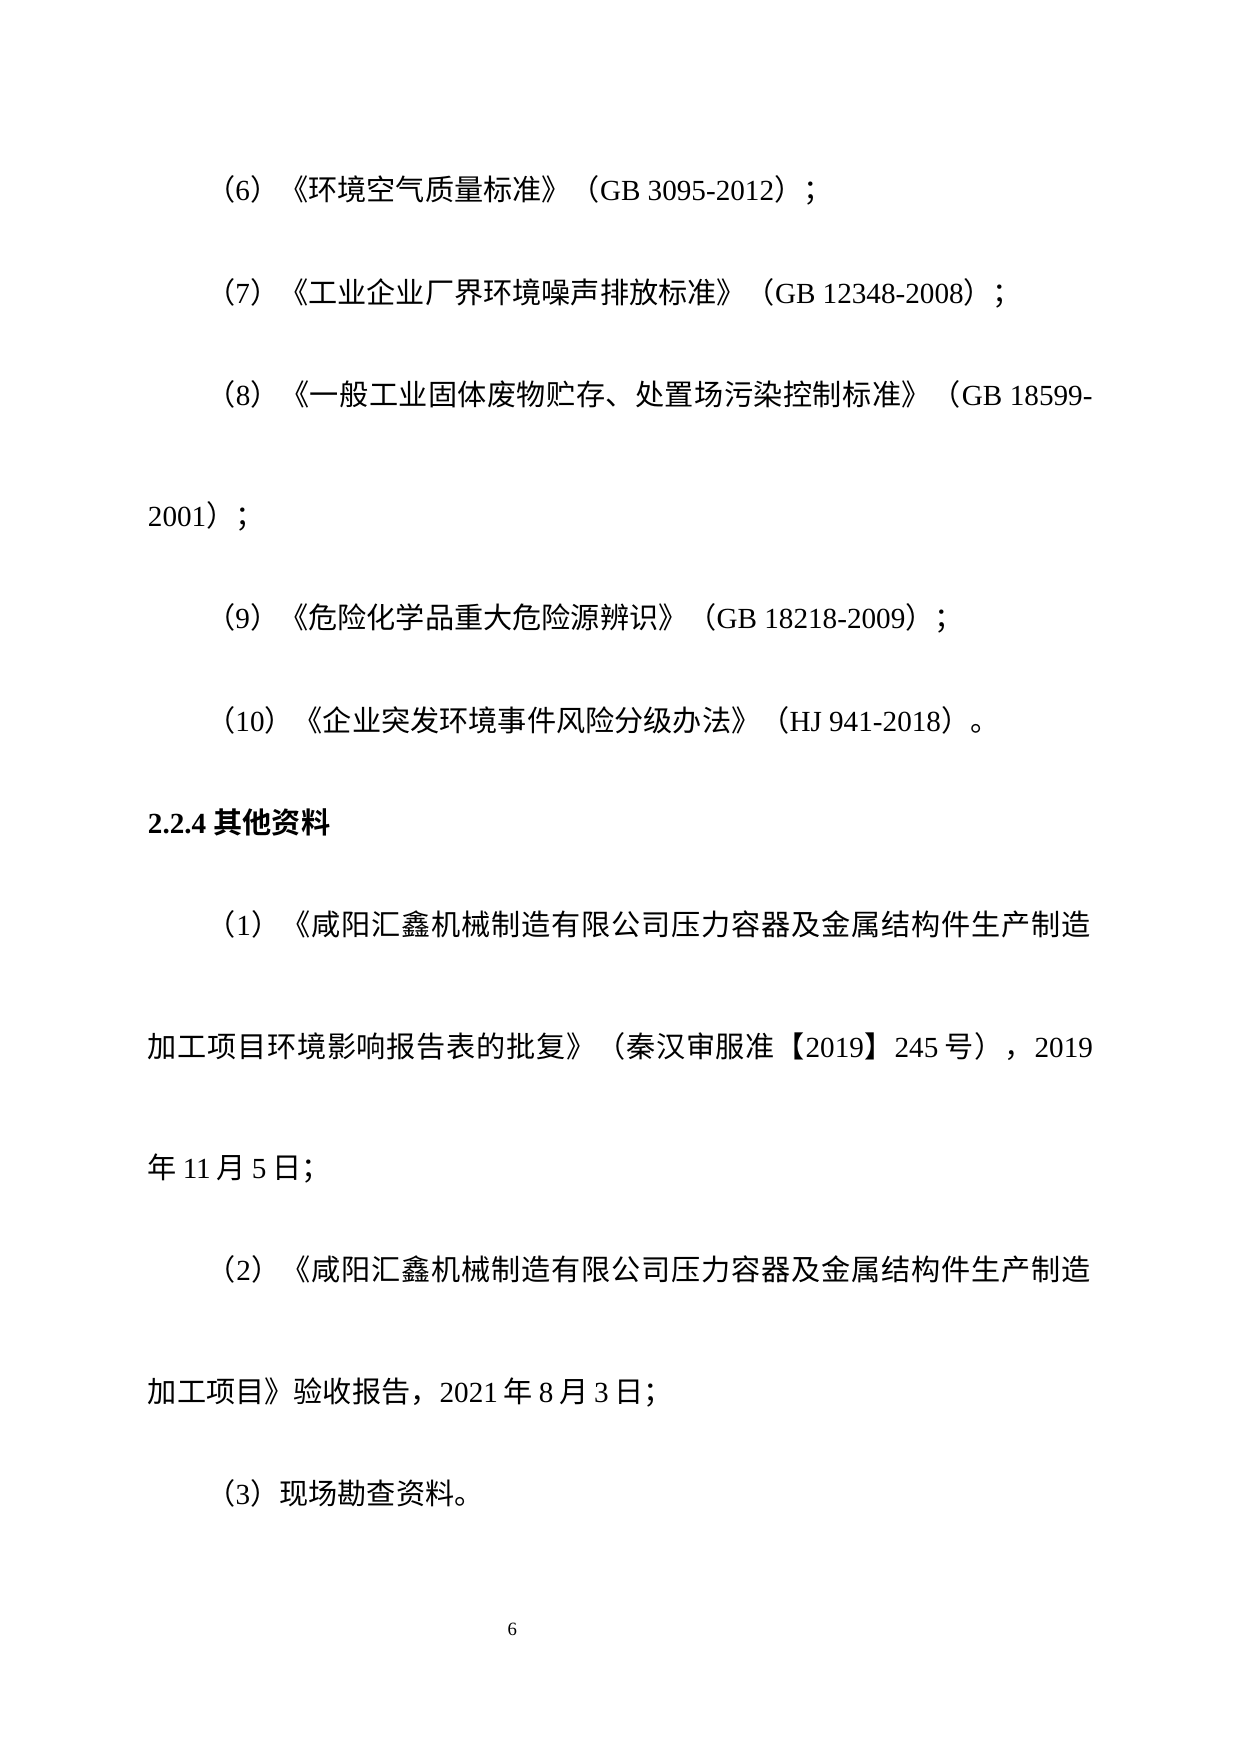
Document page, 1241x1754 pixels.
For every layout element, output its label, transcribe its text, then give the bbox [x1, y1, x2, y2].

text （8）《一般工业固体废物贮存、处置场污染控制标准》（GB 18599-2001）； [148, 352, 1093, 554]
text （10）《企业突发环境事件风险分级办法》（HJ 941-2018）。 [148, 678, 1093, 759]
text （6）《环境空气质量标准》（GB 3095-2012）； [148, 148, 1093, 229]
text （2）《咸阳汇鑫机械制造有限公司压力容器及金属结构件生产制造加工项目》验收报告，2021年8月3日； [148, 1228, 1093, 1430]
text （1）《咸阳汇鑫机械制造有限公司压力容器及金属结构件生产制造加工项目环境影响报告表的批复》（秦汉审服准【2019】245号），2019年11月5日； [148, 882, 1093, 1206]
text （7）《工业企业厂界环境噪声排放标准》（GB 12348-2008）； [148, 250, 1093, 331]
text （9）《危险化学品重大危险源辨识》（GB 18218-2009）； [148, 576, 1093, 657]
subtitle 2.2.4 其他资料 [148, 780, 1093, 861]
text （3）现场勘查资料。 [148, 1451, 1093, 1532]
